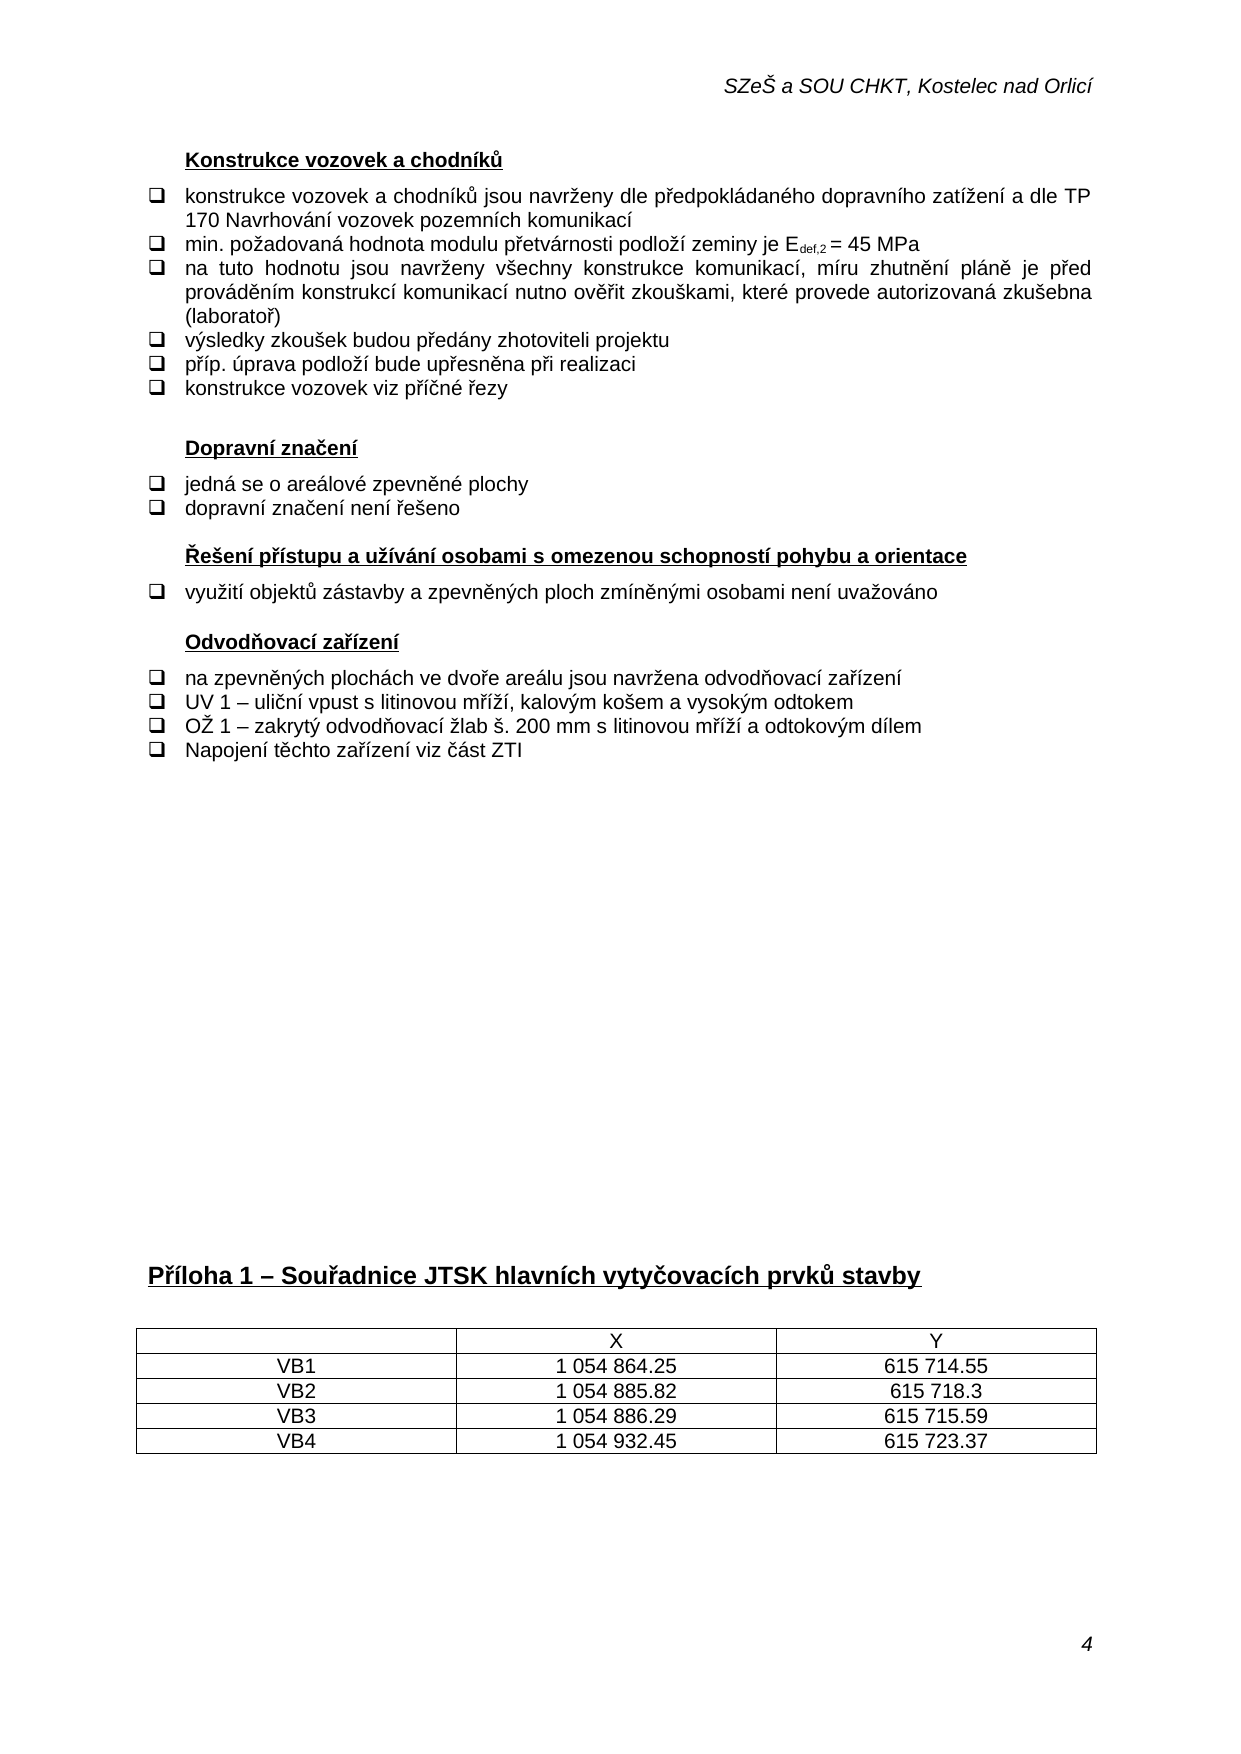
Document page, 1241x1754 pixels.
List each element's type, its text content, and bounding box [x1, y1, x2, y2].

subtitle Dopravní značení [185, 436, 1093, 460]
list na tuto hodnotu jsou navrženy všechny konstrukce komunikací, míru zhutnění pláně je před prováděním konstrukcí komunikací nutno ověřit zkouškami, které provede autorizovaná zkušebna (laboratoř) [148, 256, 1093, 328]
list konstrukce vozovek a chodníků jsou navrženy dle předpokládaného dopravního zatížení a dle TP 170 Navrhování vozovek pozemních komunikací [148, 183, 1093, 232]
table_cell 615 715.59 [777, 1404, 1096, 1428]
list min. požadovaná hodnota modulu přetvárnosti podloží zeminy je Edef,2 = 45 MPa [148, 232, 1093, 256]
subtitle Odvodňovací zařízení [185, 630, 1093, 654]
list UV 1 – uliční vpust s litinovou mříží, kalovým košem a vysokým odtokem [148, 690, 1093, 714]
table_header X [457, 1329, 776, 1353]
list dopravní značení není řešeno [148, 496, 1093, 520]
table_cell 615 718.3 [777, 1379, 1096, 1403]
subtitle Příloha 1 – Souřadnice JTSK hlavních vytyčovacích prvků stavby [148, 1261, 1093, 1289]
table_cell 1 054 886.29 [457, 1404, 776, 1428]
table_cell 1 054 885.82 [457, 1379, 776, 1403]
list konstrukce vozovek viz příčné řezy [148, 376, 1093, 400]
table_cell VB2 [137, 1379, 456, 1403]
table_cell VB3 [137, 1404, 456, 1428]
list OŽ 1 – zakrytý odvodňovací žlab š. 200 mm s litinovou mříží a odtokovým dílem [148, 714, 1093, 738]
list využití objektů zástavby a zpevněných ploch zmíněnými osobami není uvažováno [148, 580, 1093, 604]
subtitle Konstrukce vozovek a chodníků [185, 148, 1093, 172]
table_cell 1 054 864.25 [457, 1354, 776, 1378]
table_cell 615 723.37 [777, 1429, 1096, 1453]
list Napojení těchto zařízení viz část ZTI [148, 738, 1093, 762]
subtitle Řešení přístupu a užívání osobami s omezenou schopností pohybu a orientace [185, 544, 1093, 568]
table_cell VB1 [137, 1354, 456, 1378]
table_cell 615 714.55 [777, 1354, 1096, 1378]
table_header Y [777, 1329, 1096, 1353]
list příp. úprava podloží bude upřesněna při realizaci [148, 352, 1093, 376]
table_cell 1 054 932.45 [457, 1429, 776, 1453]
table_cell VB4 [137, 1429, 456, 1453]
list výsledky zkoušek budou předány zhotoviteli projektu [148, 328, 1093, 352]
list na zpevněných plochách ve dvoře areálu jsou navržena odvodňovací zařízení [148, 666, 1093, 690]
table_header [137, 1329, 456, 1353]
list jedná se o areálové zpevněné plochy [148, 472, 1093, 496]
